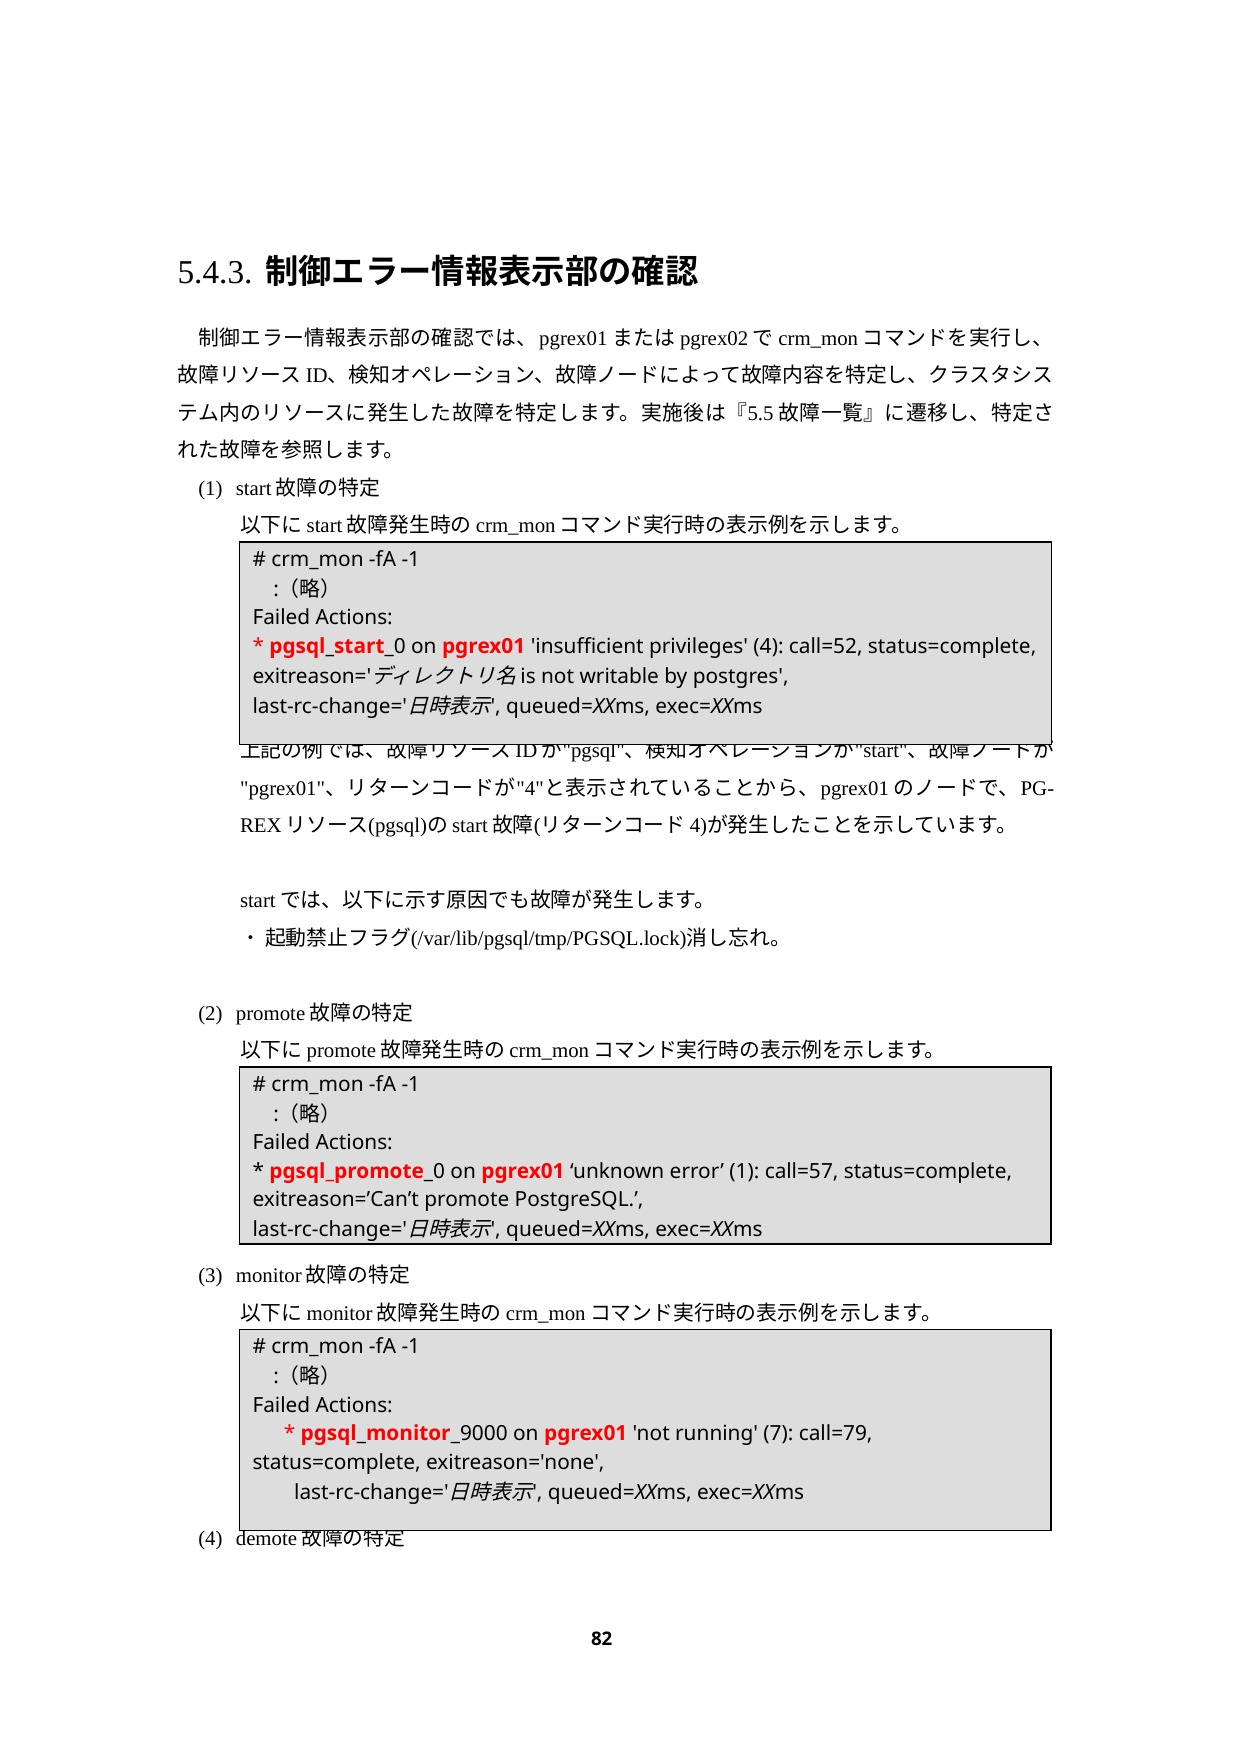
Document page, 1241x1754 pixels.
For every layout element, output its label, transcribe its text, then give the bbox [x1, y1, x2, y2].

list promote故障の特定 [198, 992, 1054, 1030]
subtitle 制御エラー情報表示部の確認 [177, 232, 1063, 307]
text 以下にpromote故障発生時のcrm_monコマンド実行時の表示例を示します。 [240, 1030, 1054, 1067]
list 起動禁止フラグ(/var/lib/pgsql/tmp/PGSQL.lock)消し忘れ。 [240, 917, 1054, 955]
text 制御エラー情報表示部の確認では、pgrex01またはpgrex02でcrm_monコマンドを実行し、故障リソースID、検知オペレーション、故障ノードによって故障内容を特定し、クラスタシステム内のリソースに発生した故障を特定します。実施後は『5.5 故障一覧』に遷移し、特定された故障を参照します。 [177, 317, 1054, 467]
text 以下にmonitor故障発生時のcrm_monコマンド実行時の表示例を示します。 [240, 1292, 1054, 1330]
text 上記の例では、故障リソースIDが"pgsql"、検知オペレーションが"start"、故障ノードが"pgrex01"、リターンコードが"4"と表示されていることから、pgrex01のノードで、PG-REXリソース(pgsql)のstart故障(リターンコード4)が発生したことを示しています。 [240, 730, 1054, 842]
list monitor故障の特定 [198, 1255, 1054, 1292]
list demote故障の特定 [198, 1517, 1054, 1555]
text startでは、以下に示す原因でも故障が発生します。 [240, 880, 1054, 917]
text 以下にstart故障発生時のcrm_monコマンド実行時の表示例を示します。 [240, 505, 1054, 542]
list start故障の特定 [198, 467, 1054, 505]
